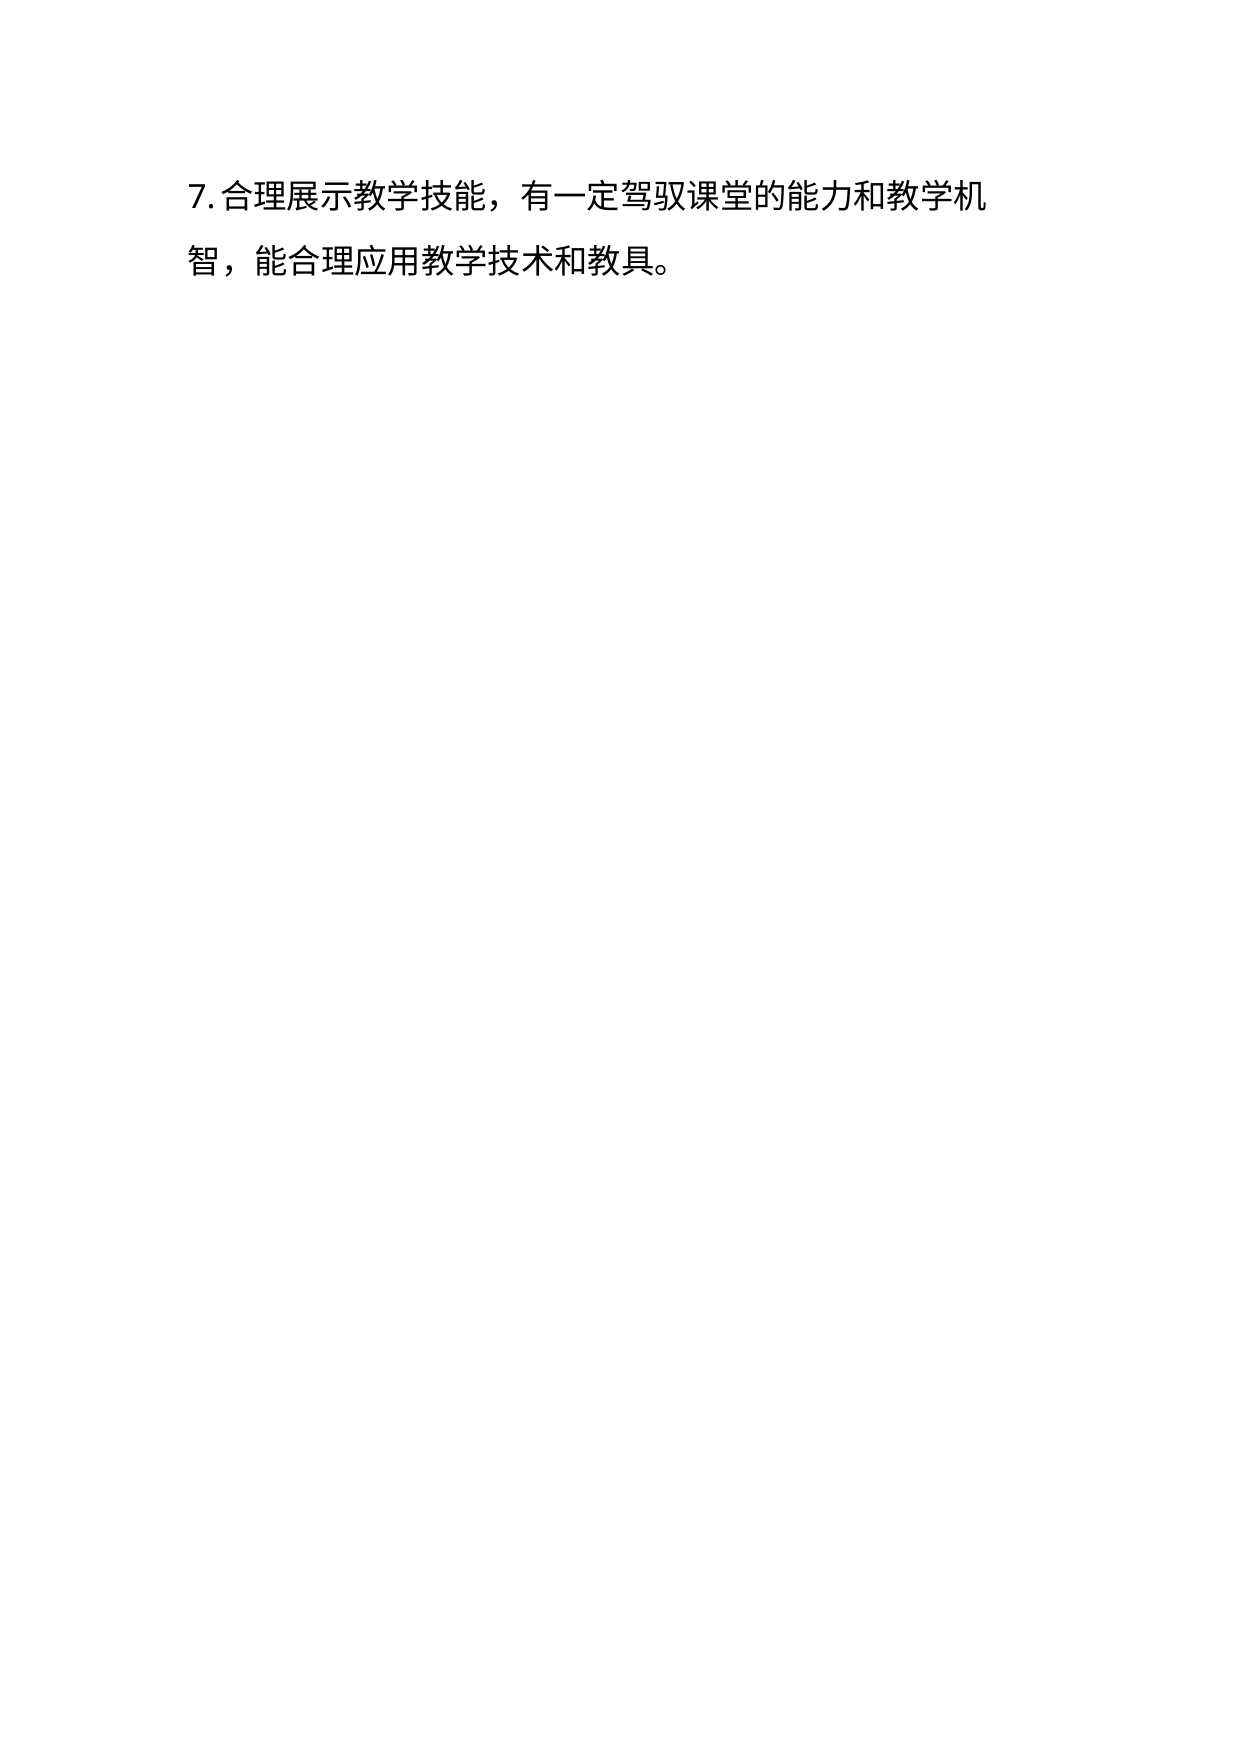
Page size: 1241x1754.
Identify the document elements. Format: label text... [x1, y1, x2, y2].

list 合理展示教学技能，有一定驾驭课堂的能力和教学机智，能合理应用教学技术和教具。 [187, 162, 1053, 292]
